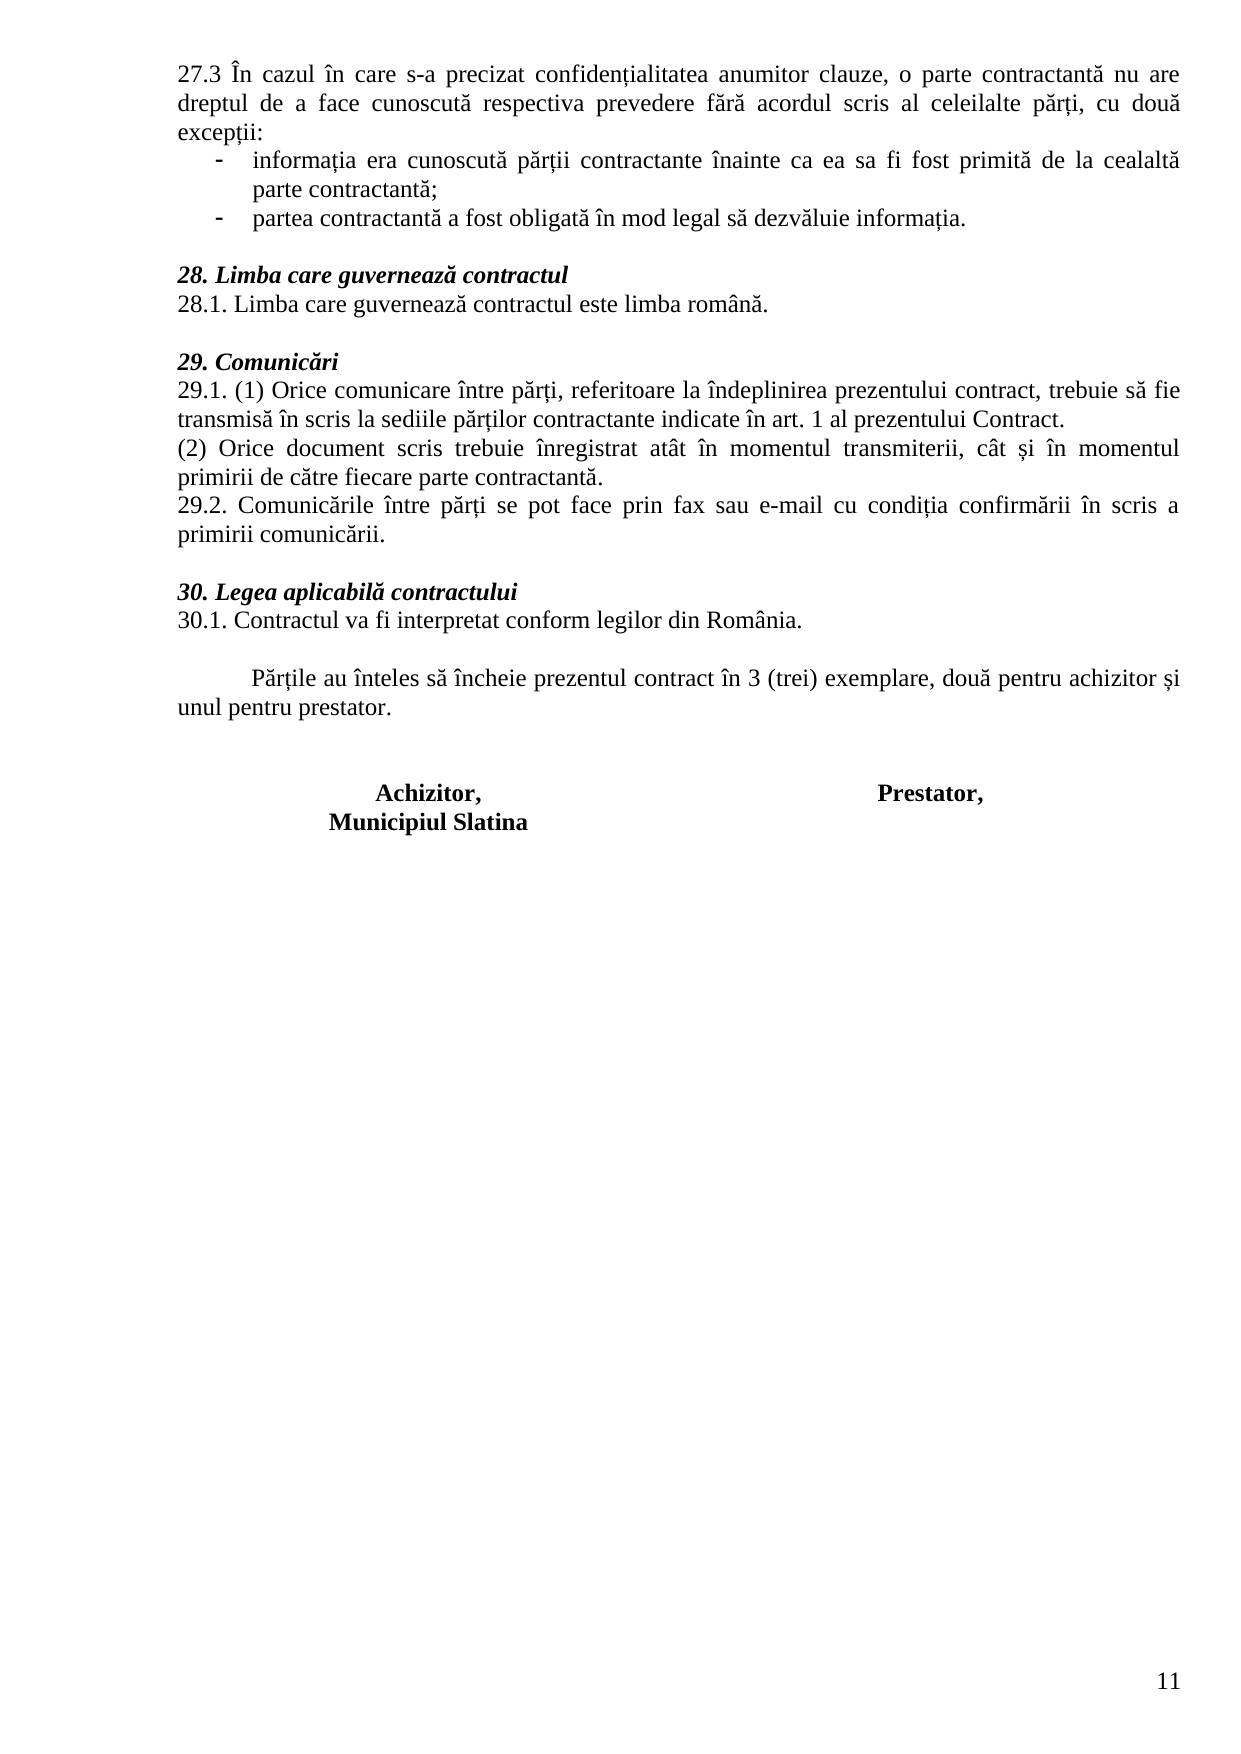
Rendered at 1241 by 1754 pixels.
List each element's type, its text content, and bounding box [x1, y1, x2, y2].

list partea contractantă a fost obligată în mod legal să dezvăluie informația. [215, 203, 1181, 232]
text 29.1. (1) Orice comunicare între părți, referitoare la îndeplinirea prezentului contract, trebuie să fie transmisă în scris la sediile părților contractante indicate în art. 1 al prezentului Contract. [177, 375, 1181, 433]
text 30.1. Contractul va fi interpretat conform legilor din România. [177, 605, 1181, 634]
text 29. Comunicări [177, 347, 1181, 375]
table_header Prestator, [679, 778, 1181, 835]
text 28. Limba care guvernează contractul [177, 260, 1181, 289]
list informația era cunoscută părții contractante înainte ca ea sa fi fost primită de la cealaltă parte contractantă; [215, 145, 1181, 203]
text 30. Legea aplicabilă contractului [177, 577, 1181, 605]
text 28.1. Limba care guvernează contractul este limba română. [177, 289, 1181, 318]
text 29.2. Comunicările între părți se pot face prin fax sau e-mail cu condiția confirmării în scris a primirii comunicării. [177, 490, 1181, 548]
text Părțile au înteles să încheie prezentul contract în 3 (trei) exemplare, două pentru achizitor și unul pentru prestator. [177, 663, 1181, 720]
table_header Achizitor, Municipiul Slatina [177, 778, 679, 835]
text 27.3 În cazul în care s-a precizat confidențialitatea anumitor clauze, o parte contractantă nu are dreptul de a face cunoscută respectiva prevedere fără acordul scris al celeilalte părți, cu două excepții: [177, 59, 1181, 145]
text (2) Orice document scris trebuie înregistrat atât în momentul transmiterii, cât și în momentul primirii de către fiecare parte contractantă. [177, 433, 1181, 490]
